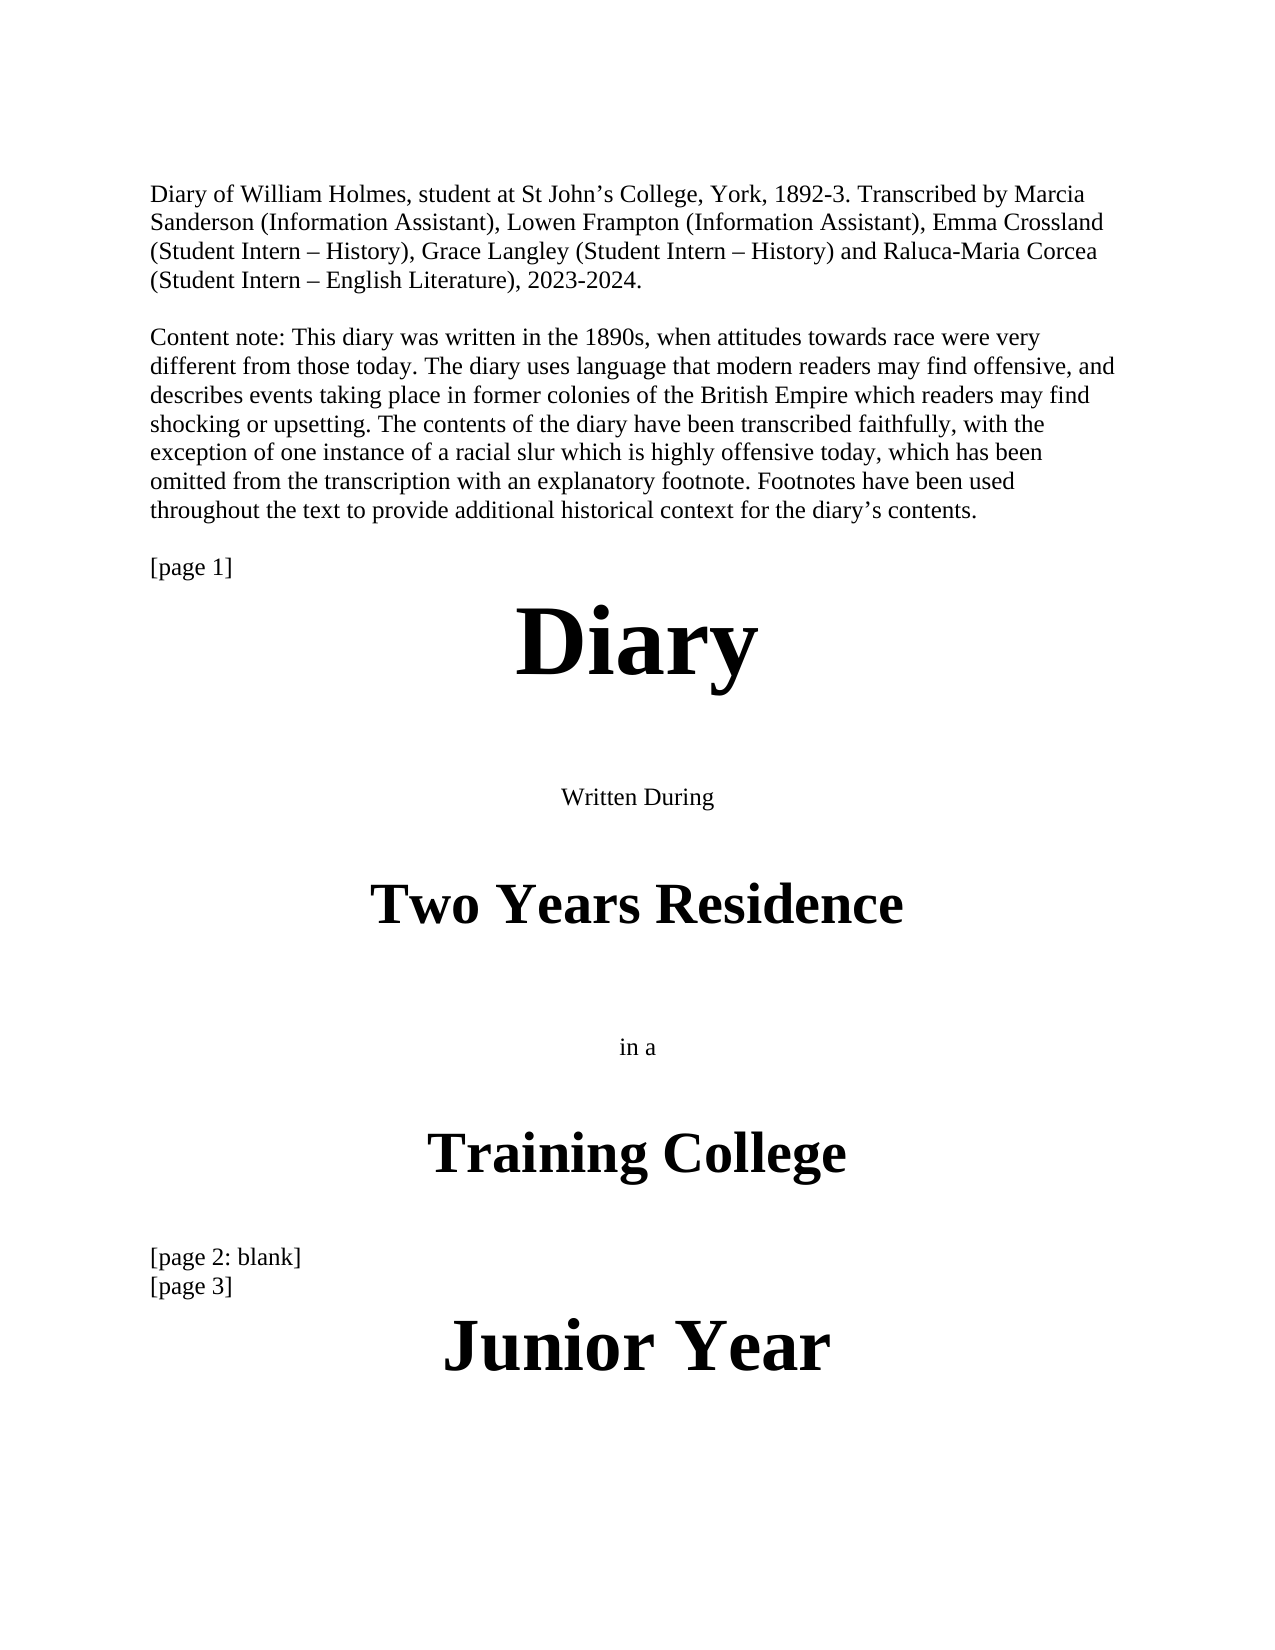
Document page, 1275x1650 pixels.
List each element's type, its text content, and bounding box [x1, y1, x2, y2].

text [page 3] [150, 1271, 1125, 1300]
text Diary [150, 581, 1125, 696]
text in a [150, 1032, 1125, 1060]
text Written During [150, 782, 1125, 811]
text [page 1] [150, 552, 1125, 581]
text [page 2: blank] [150, 1242, 1125, 1271]
text Training College [150, 1118, 1125, 1185]
text Junior Year [150, 1300, 1125, 1386]
text Diary of William Holmes, student at St John’s College, York, 1892-3. Transcribed by Marcia Sanderson (Information Assistant), Lowen Frampton (Information Assistant), Emma Crossland (Student Intern – History), Grace Langley (Student Intern – History) and Raluca-Maria Corcea (Student Intern – English Literature), 2023-2024. [150, 179, 1125, 294]
text Content note: This diary was written in the 1890s, when attitudes towards race were very different from those today. The diary uses language that modern readers may find offensive, and describes events taking place in former colonies of the British Empire which readers may find shocking or upsetting. The contents of the diary have been transcribed faithfully, with the exception of one instance of a racial slur which is highly offensive today, which has been omitted from the transcription with an explanatory footnote. Footnotes have been used throughout the text to provide additional historical context for the diary’s contents. [150, 322, 1125, 524]
text Two Years Residence [150, 869, 1125, 936]
